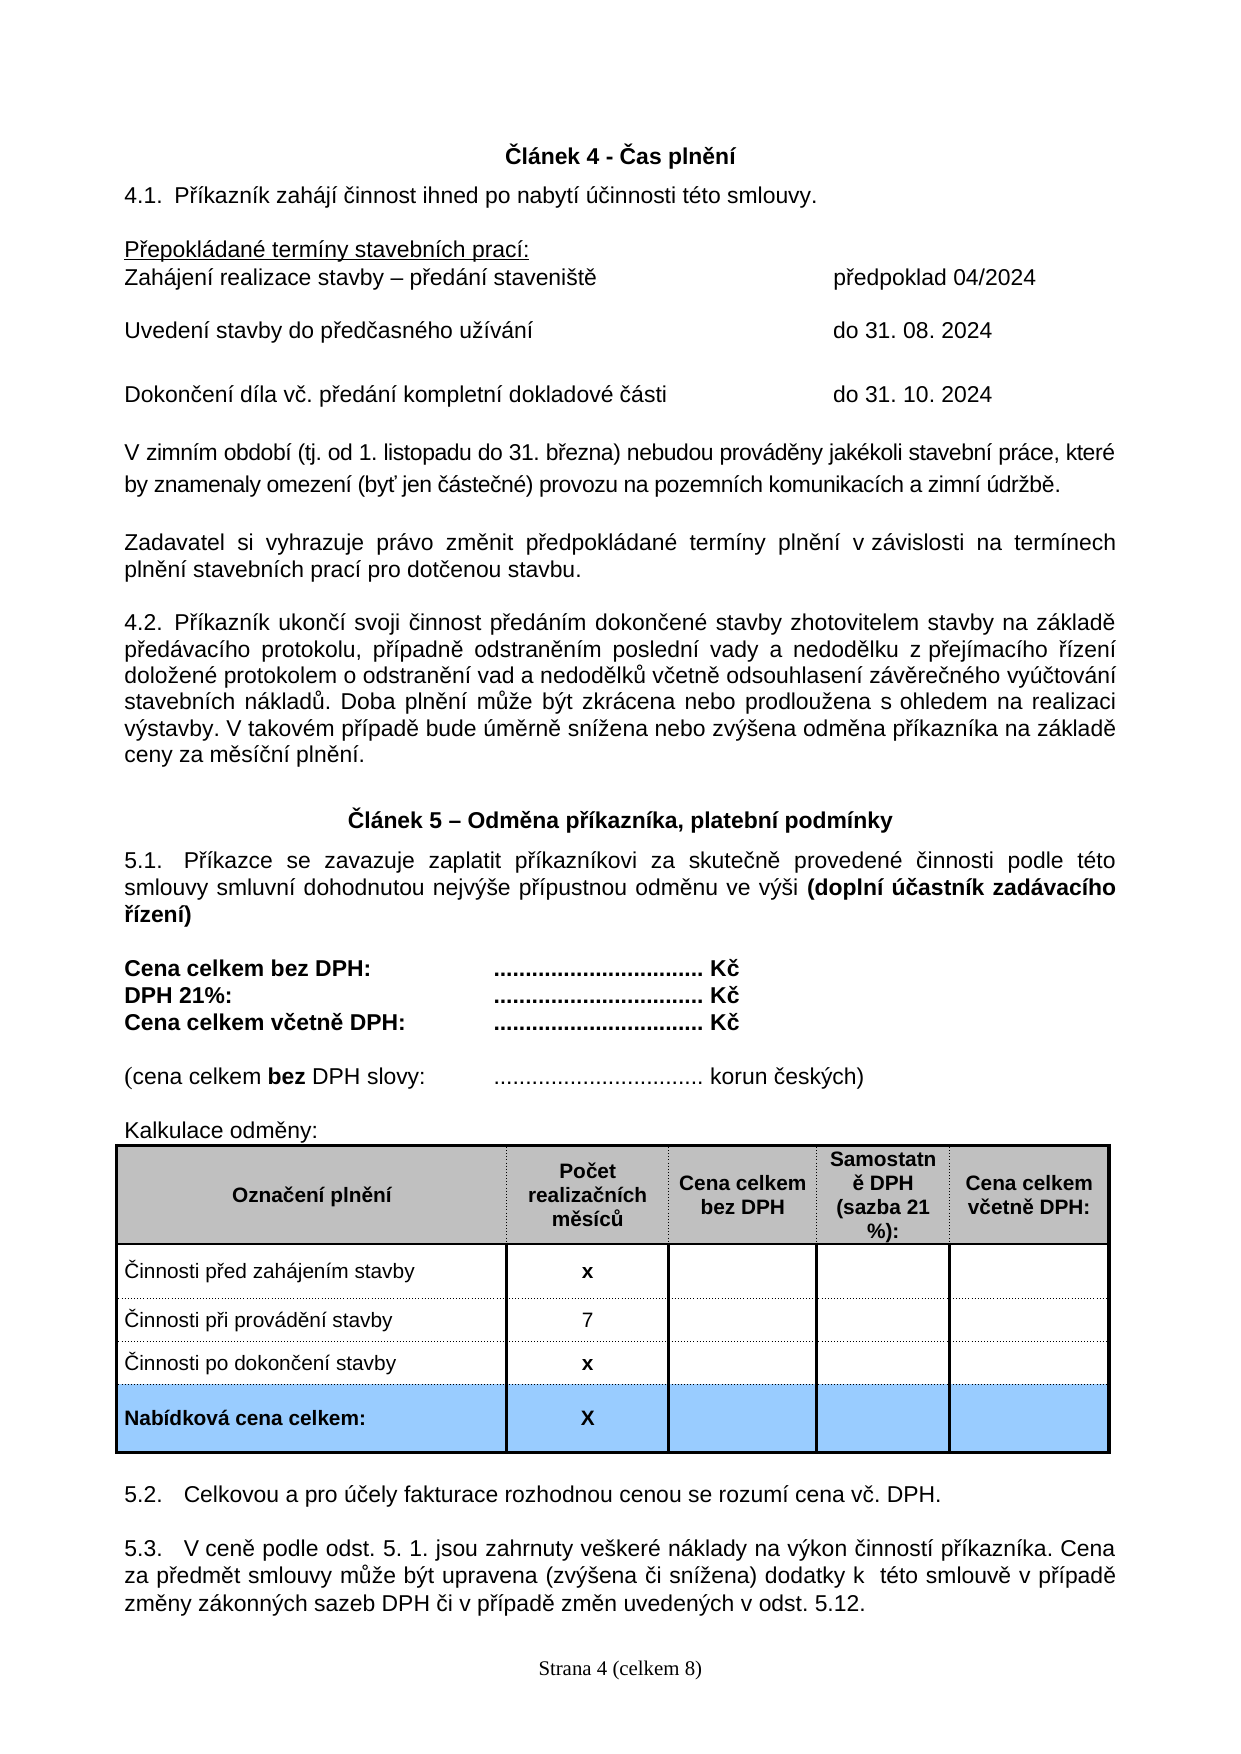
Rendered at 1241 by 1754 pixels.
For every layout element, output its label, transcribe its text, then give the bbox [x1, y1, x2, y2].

table_cell [818, 1245, 948, 1297]
text Dokončení díla vč. předání kompletní dokladové části do 31. 10. 2024 [124, 381, 1116, 407]
table_header Samostatně DPH (sazba 21 %): [817, 1147, 949, 1243]
text Cena celkem bez DPH: ................................. Kč [124, 955, 1116, 982]
table_header Počet realizačních měsíců [507, 1147, 668, 1243]
table_cell Činnosti před zahájením stavby [118, 1245, 505, 1297]
table_cell 7 [508, 1298, 667, 1341]
list Příkazník ukončí svoji činnost předáním dokončené stavby zhotovitelem stavby na základě předávacího protokolu, případně odstraněním poslední vady a nedodělku z přejímacího řízení doložené protokolem o odstranění vad a nedodělků včetně odsouhlasení závěrečného vyúčtování stavebních nákladů. Doba plnění může být zkrácena nebo prodloužena s ohledem na realizaci výstavby. V takovém případě bude úměrně snížena nebo zvýšena odměna příkazníka na základě ceny za měsíční plnění. [124, 609, 1116, 767]
text DPH 21%: ................................. Kč [124, 982, 1116, 1008]
table_cell [670, 1384, 815, 1451]
list Celkovou a pro účely fakturace rozhodnou cenou se rozumí cena vč. DPH. [124, 1481, 1116, 1508]
text Kalkulace odměny: [124, 1117, 1116, 1144]
text Cena celkem včetně DPH: ................................. Kč [124, 1008, 1116, 1035]
text Zadavatel si vyhrazuje právo změnit předpokládané termíny plnění v závislosti na termínech plnění stavebních prací pro dotčenou stavbu. [124, 529, 1116, 582]
text (cena celkem bez DPH slovy: ................................. korun českých) [124, 1062, 1116, 1089]
table_header Cena celkem bez DPH [668, 1147, 817, 1243]
table_cell [951, 1298, 1107, 1341]
list Příkazník zahájí činnost ihned po nabytí účinnosti této smlouvy. [124, 182, 1116, 209]
list V ceně podle odst. 5. 1. jsou zahrnuty veškeré náklady na výkon činností příkazníka. Cena za předmět smlouvy může být upravena (zvýšena či snížena) dodatky k této smlouvě v případě změny zákonných sazeb DPH či v případě změn uvedených v odst. 5.12. [124, 1535, 1116, 1616]
table_cell [951, 1384, 1107, 1451]
text Zahájení realizace stavby – předání staveniště předpoklad 04/2024 [124, 263, 1116, 290]
text Přepokládané termíny stavebních prací: [124, 236, 1116, 263]
text Uvedení stavby do předčasného užívání do 31. 08. 2024 [124, 317, 1116, 344]
table_cell Nabídková cena celkem: [118, 1384, 505, 1451]
table_cell [951, 1341, 1107, 1384]
table_cell Činnosti po dokončení stavby [118, 1341, 505, 1384]
table_cell [670, 1245, 815, 1297]
table_cell x [508, 1245, 667, 1297]
text V zimním období (tj. od 1. listopadu do 31. března) nebudou prováděny jakékoli stavební práce, které by znamenaly omezení (byť jen částečné) provozu na pozemních komunikacích a zimní údržbě. [124, 439, 1116, 497]
table_cell [951, 1245, 1107, 1297]
table_header Cena celkem včetně DPH: [949, 1147, 1107, 1243]
table_cell X [508, 1384, 667, 1451]
table_cell [818, 1384, 948, 1451]
table_cell x [508, 1341, 667, 1384]
table_cell Činnosti při provádění stavby [118, 1298, 505, 1341]
table_cell [818, 1341, 948, 1384]
table_cell [670, 1298, 815, 1341]
text Článek 4 - Čas plnění [124, 142, 1116, 169]
text Článek 5 – Odměna příkazníka, platební podmínky [124, 807, 1116, 834]
list Příkazce se zavazuje zaplatit příkazníkovi za skutečně provedené činnosti podle této smlouvy smluvní dohodnutou nejvýše přípustnou odměnu ve výši (doplní účastník zadávacího řízení) [124, 846, 1116, 928]
table_cell [818, 1298, 948, 1341]
table_cell [670, 1341, 815, 1384]
table_header Označení plnění [118, 1147, 507, 1243]
